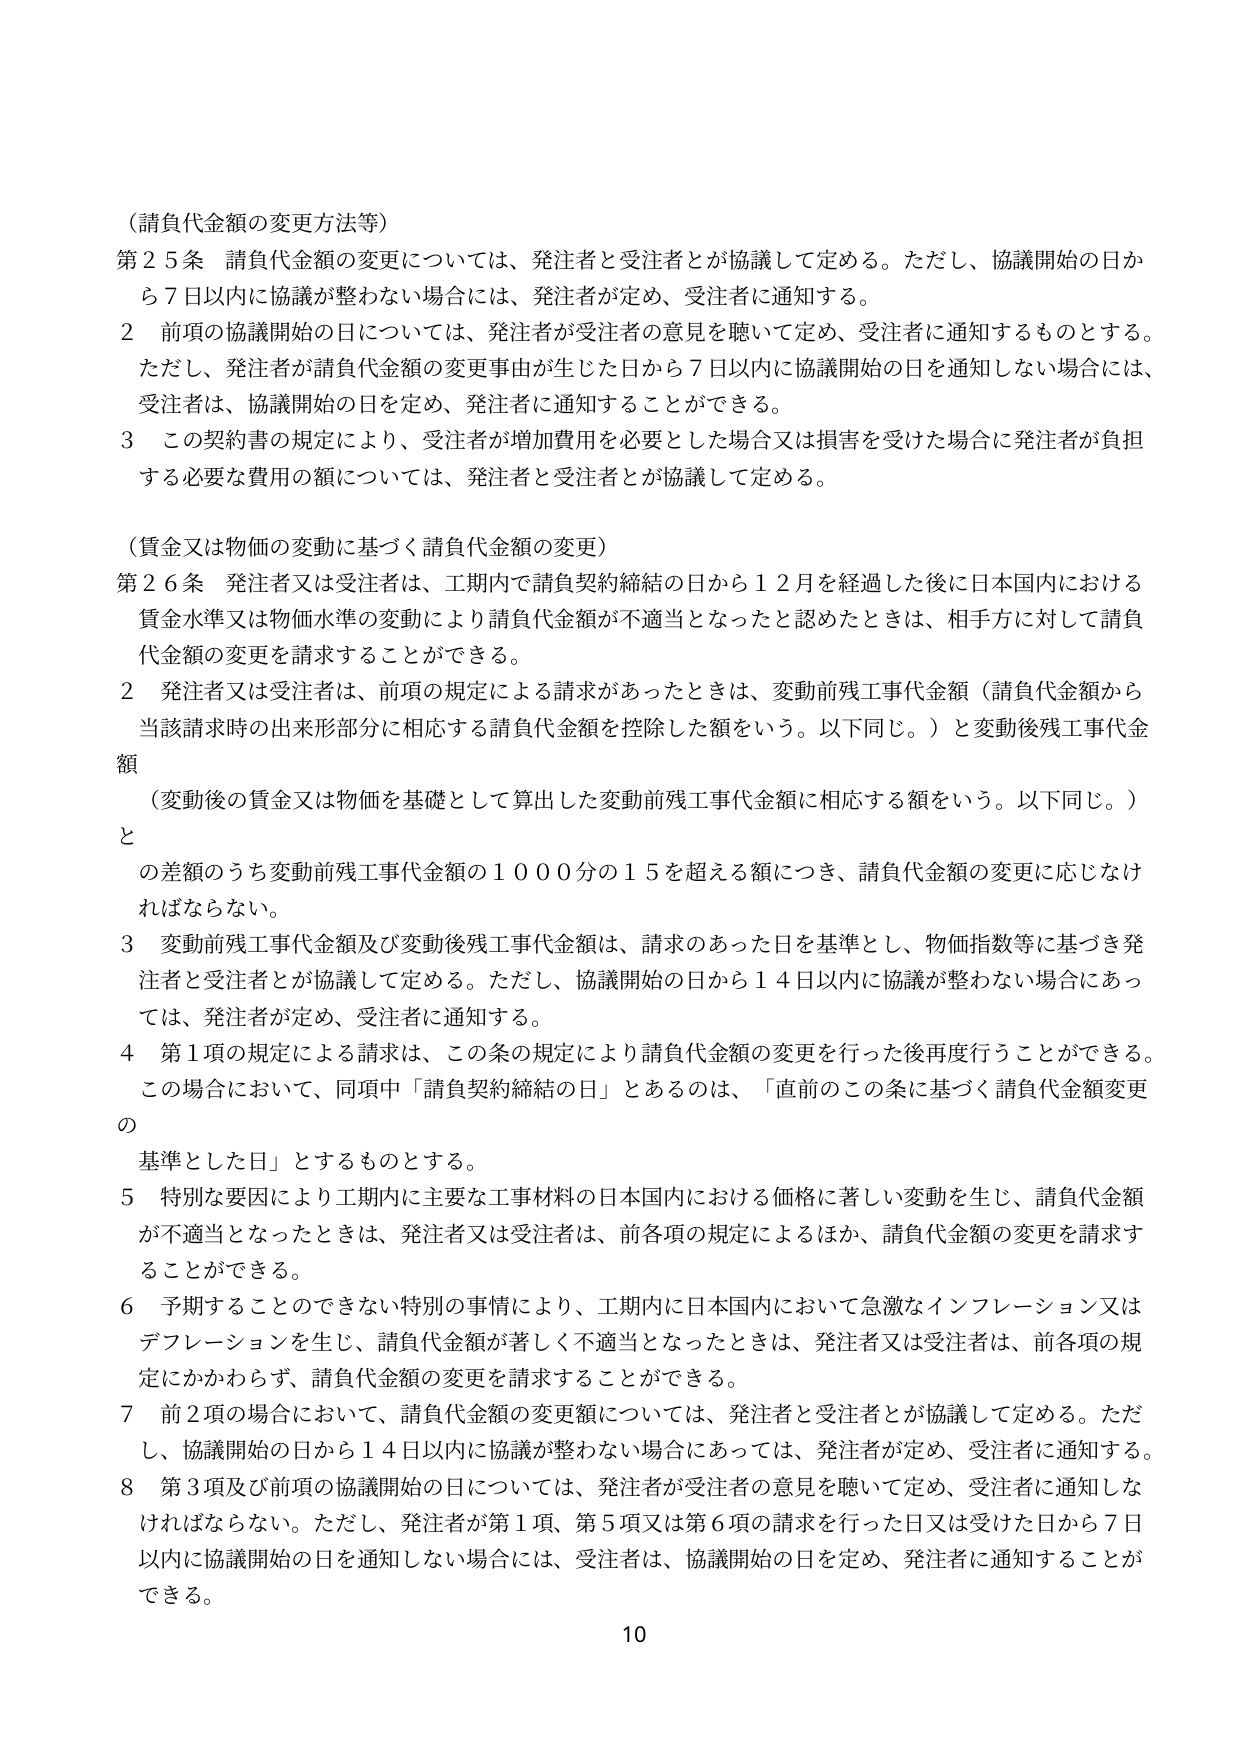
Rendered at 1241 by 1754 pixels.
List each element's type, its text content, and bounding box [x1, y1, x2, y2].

text 代金額の変更を請求することができる。 [116, 638, 1152, 670]
text の差額のうち変動前残工事代金額の１０００分の１５を超える額につき、請負代金額の変更に応じなけ [116, 855, 1152, 887]
text （賃金又は物価の変動に基づく請負代金額の変更） [116, 530, 1152, 561]
text ることができる。 [116, 1253, 1152, 1284]
text （請負代金額の変更方法等） [116, 207, 1152, 238]
text ら７日以内に協議が整わない場合には、発注者が定め、受注者に通知する。 [116, 279, 1152, 310]
text デフレーションを生じ、請負代金額が著しく不適当となったときは、発注者又は受注者は、前各項の規 [116, 1325, 1152, 1357]
text ３ 変動前残工事代金額及び変動後残工事代金額は、請求のあった日を基準とし、物価指数等に基づき発 [116, 928, 1152, 959]
text する必要な費用の額については、発注者と受注者とが協議して定める。 [116, 460, 1152, 491]
text できる。 [116, 1578, 1152, 1610]
text ７ 前２項の場合において、請負代金額の変更額については、発注者と受注者とが協議して定める。ただ [116, 1397, 1152, 1429]
text ５ 特別な要因により工期内に主要な工事材料の日本国内における価格に著しい変動を生じ、請負代金額 [116, 1181, 1152, 1212]
text ければならない。ただし、発注者が第１項、第５項又は第６項の請求を行った日又は受けた日から７日 [116, 1506, 1152, 1537]
text ４ 第１項の規定による請求は、この条の規定により請負代金額の変更を行った後再度行うことができる。 [116, 1036, 1152, 1067]
text 当該請求時の出来形部分に相応する請負代金額を控除した額をいう。以下同じ。）と変動後残工事代金額 [116, 711, 1152, 778]
text ただし、発注者が請負代金額の変更事由が生じた日から７日以内に協議開始の日を通知しない場合には、 [116, 351, 1152, 383]
text 注者と受注者とが協議して定める。ただし、協議開始の日から１４日以内に協議が整わない場合にあっ [116, 964, 1152, 995]
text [116, 315, 1152, 347]
text 以内に協議開始の日を通知しない場合には、受注者は、協議開始の日を定め、発注者に通知することが [116, 1542, 1152, 1573]
text ８ 第３項及び前項の協議開始の日については、発注者が受注者の意見を聴いて定め、受注者に通知しな [116, 1470, 1152, 1501]
text ては、発注者が定め、受注者に通知する。 [116, 1000, 1152, 1031]
text 賃金水準又は物価水準の変動により請負代金額が不適当となったと認めたときは、相手方に対して請負 [116, 602, 1152, 634]
text 定にかかわらず、請負代金額の変更を請求することができる。 [116, 1361, 1152, 1393]
text ２ 発注者又は受注者は、前項の規定による請求があったときは、変動前残工事代金額（請負代金額から [116, 674, 1152, 706]
text 受注者は、協議開始の日を定め、発注者に通知することができる。 [116, 387, 1152, 419]
text 基準とした日」とするものとする。 [116, 1144, 1152, 1176]
text が不適当となったときは、発注者又は受注者は、前各項の規定によるほか、請負代金額の変更を請求す [116, 1217, 1152, 1248]
text 第２６条 発注者又は受注者は、工期内で請負契約締結の日から１２月を経過した後に日本国内における [116, 566, 1152, 598]
text ればならない。 [116, 891, 1152, 923]
text （変動後の賃金又は物価を基礎として算出した変動前残工事代金額に相応する額をいう。以下同じ。）と [116, 783, 1152, 851]
text 第２５条 請負代金額の変更については、発注者と受注者とが協議して定める。ただし、協議開始の日か [116, 243, 1152, 274]
text この場合において、同項中「請負契約締結の日」とあるのは、「直前のこの条に基づく請負代金額変更の [116, 1072, 1152, 1140]
text ６ 予期することのできない特別の事情により、工期内に日本国内において急激なインフレーション又は [116, 1289, 1152, 1321]
text し、協議開始の日から１４日以内に協議が整わない場合にあっては、発注者が定め、受注者に通知する。 [116, 1434, 1152, 1465]
text ３ この契約書の規定により、受注者が増加費用を必要とした場合又は損害を受けた場合に発注者が負担 [116, 423, 1152, 455]
